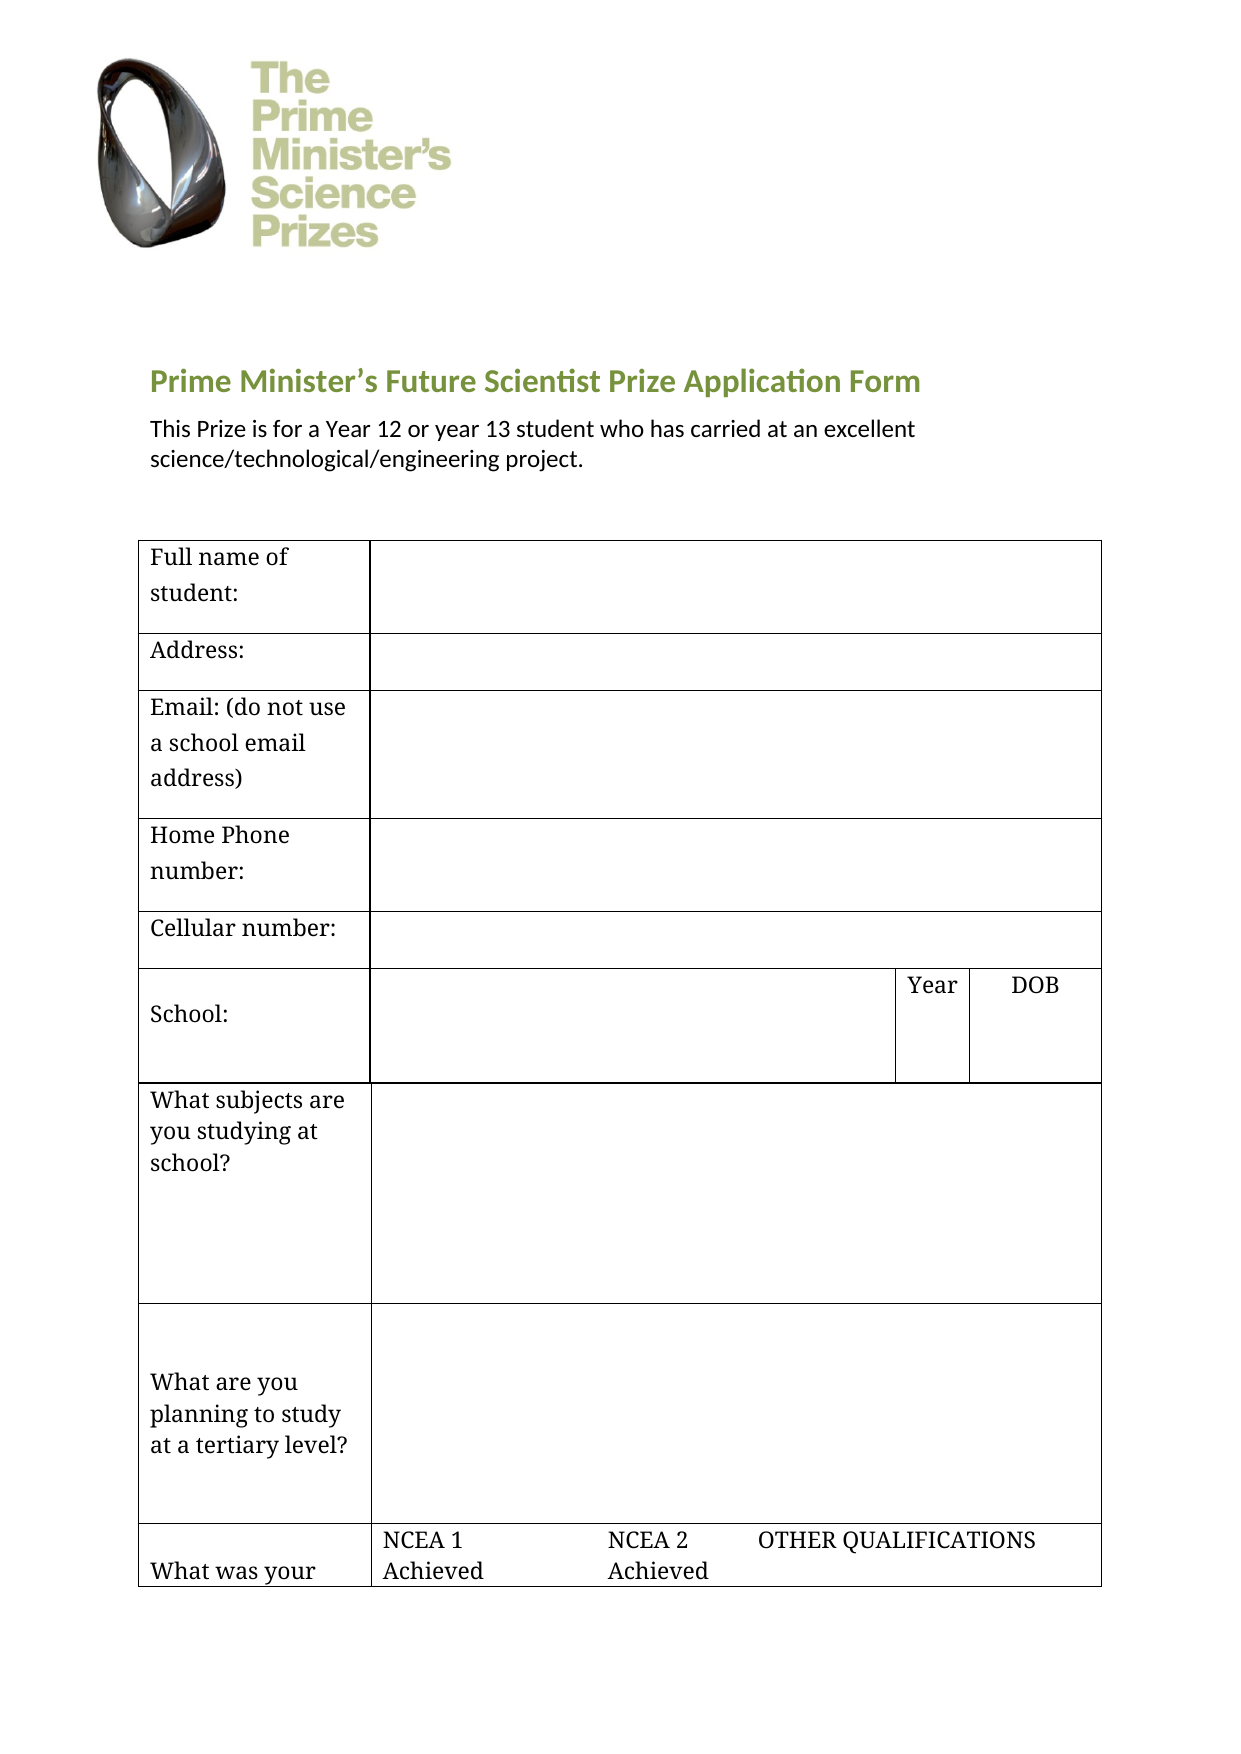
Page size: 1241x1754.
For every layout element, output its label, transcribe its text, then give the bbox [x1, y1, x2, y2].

table_cell [371, 691, 1101, 818]
table_cell School: [139, 969, 369, 1082]
table_cell [371, 634, 1101, 689]
picture [68, 45, 471, 275]
table_cell [372, 1304, 1101, 1523]
table_header Full name of student: [139, 541, 369, 632]
table_cell Cellular number: [139, 912, 369, 968]
table_header What subjects are you studying at school? [139, 1084, 371, 1303]
table_header [371, 541, 1101, 632]
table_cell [372, 1524, 1101, 1586]
text This Prize is for a Year 12 or year 13 student who has carried at an excellent science/technological/engineering project. [150, 413, 1090, 474]
table_cell [371, 819, 1101, 911]
table_cell Year [896, 969, 969, 1082]
table_cell Address: [139, 634, 369, 689]
table_cell [371, 912, 1101, 968]
table_cell DOB [970, 969, 1101, 1082]
table_cell [371, 969, 895, 1082]
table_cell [139, 1524, 371, 1586]
text Prime Minister’s Future Scientist Prize Application Form [135, 359, 1090, 400]
table_cell Home Phone number: [139, 819, 369, 911]
table_cell What are you planning to study at a tertiary level? [139, 1304, 371, 1523]
table_cell Email: (do not use a school email address) [139, 691, 369, 818]
table_header [372, 1084, 1101, 1303]
